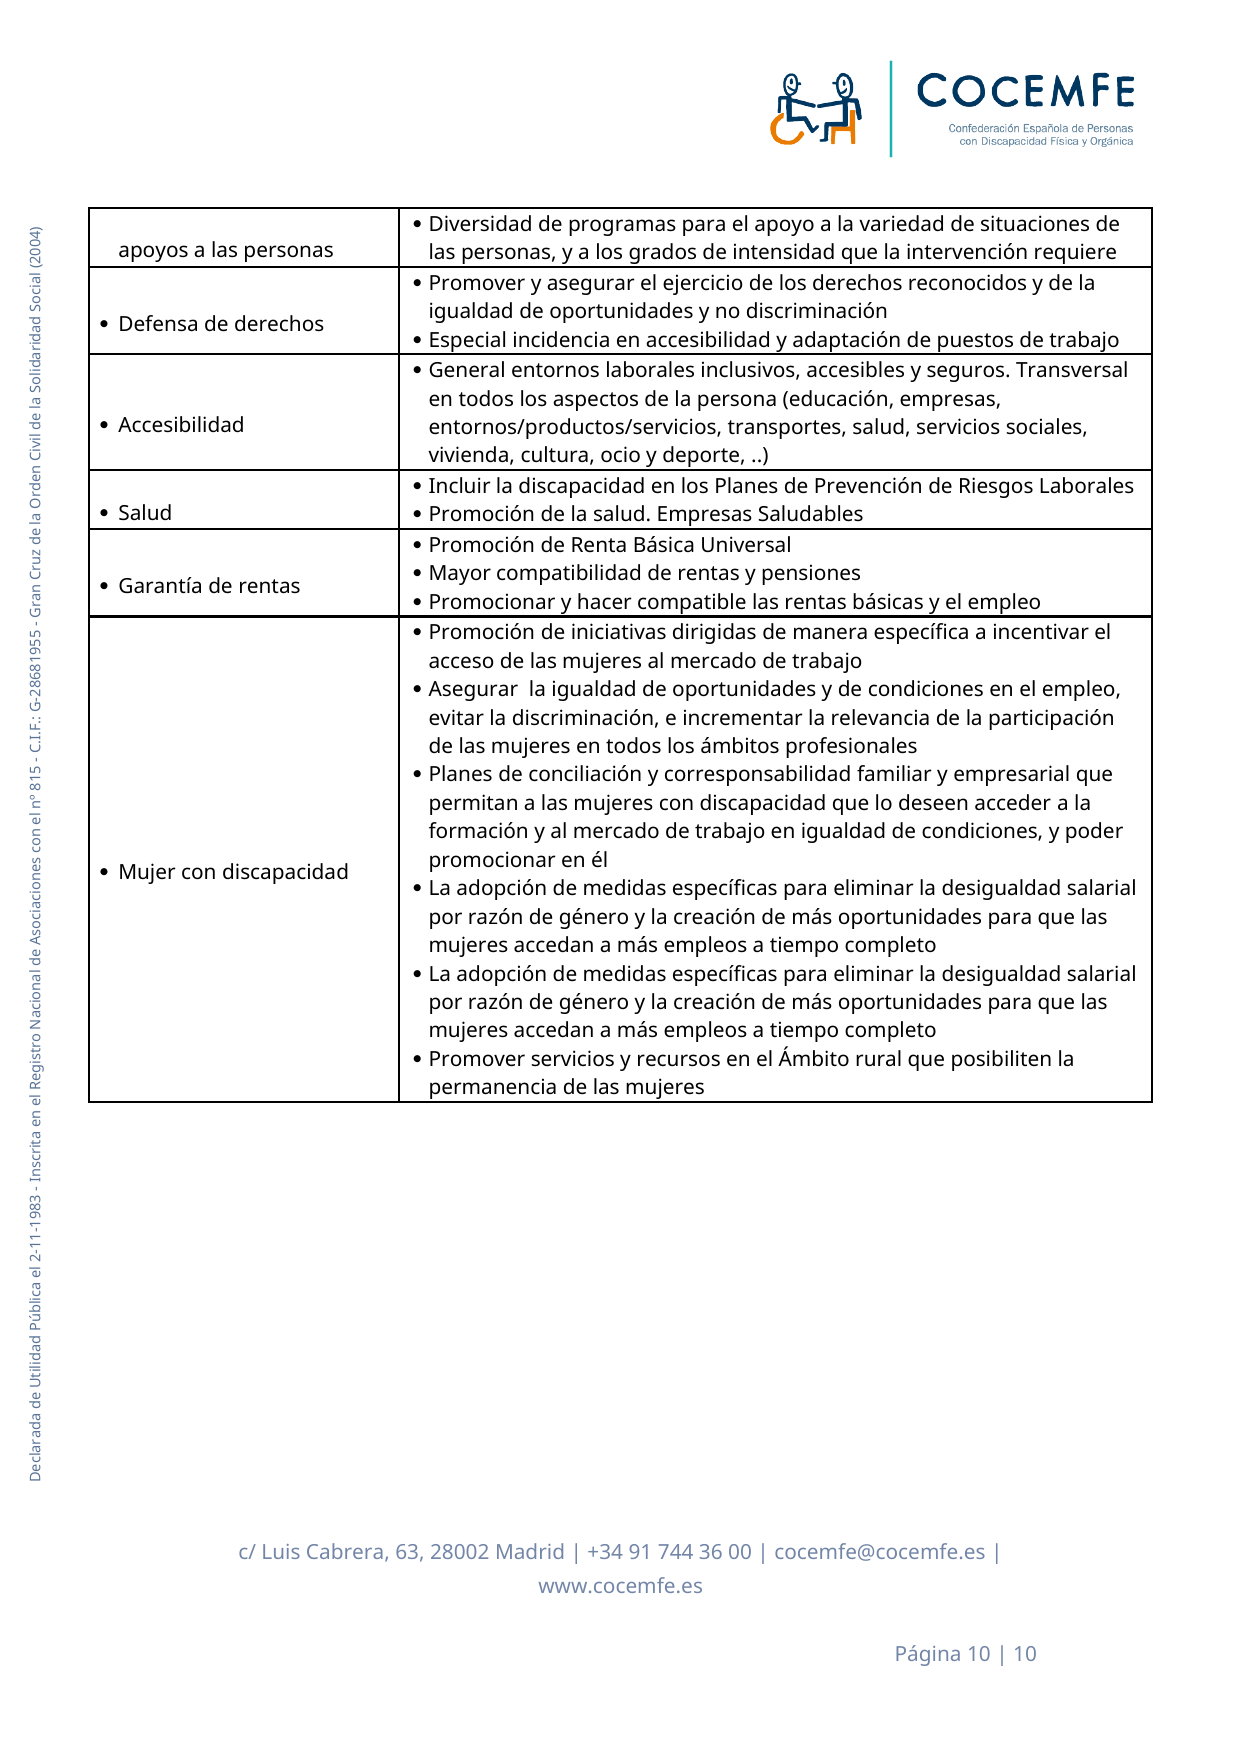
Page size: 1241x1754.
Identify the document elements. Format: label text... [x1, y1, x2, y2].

table_cell Promover y asegurar el ejercicio de los derechos reconocidos y de la igualdad de oportunidades y no discriminación Especial incidencia en accesibilidad y adaptación de puestos de trabajo [400, 268, 1151, 353]
table_cell Promoción de Renta Básica Universal Mayor compatibilidad de rentas y pensiones Promocionar y hacer compatible las rentas básicas y el empleo [400, 530, 1151, 615]
table_cell Defensa de derechos [90, 268, 398, 353]
table_cell Mujer con discapacidad [90, 618, 398, 1101]
picture [766, 55, 1135, 162]
table_cell General entornos laborales inclusivos, accesibles y seguros. Transversal en todos los aspectos de la persona (educación, empresas, entornos/productos/servicios, transportes, salud, servicios sociales, vivienda, cultura, ocio y deporte, ..) [400, 355, 1151, 469]
table_cell Incluir la discapacidad en los Planes de Prevención de Riesgos Laborales Promoción de la salud. Empresas Saludables [400, 471, 1151, 528]
table_cell Accesibilidad [90, 355, 398, 469]
table_cell Ámbito de la promoción de servicios y proporción de apoyos a las personas [90, 209, 398, 266]
table_cell Salud [90, 471, 398, 528]
table_cell Promoción de iniciativas dirigidas de manera específica a incentivar el acceso de las mujeres al mercado de trabajo Asegurar la igualdad de oportunidades y de condiciones en el empleo, evitar la discriminación, e incrementar la relevancia de la participación de las mujeres en todos los ámbitos profesionales Planes de conciliación y corresponsabilidad familiar y empresarial que permitan a las mujeres con discapacidad que lo deseen acceder a la formación y al mercado de trabajo en igualdad de condiciones, y poder promocionar en él La adopción de medidas específicas para eliminar la desigualdad salarial por razón de género y la creación de más oportunidades para que las mujeres accedan a más empleos a tiempo completo La adopción de medidas específicas para eliminar la desigualdad salarial por razón de género y la creación de más oportunidades para que las mujeres accedan a más empleos a tiempo completo Promover servicios y recursos en el Ámbito rural que posibiliten la permanencia de las mujeres [400, 618, 1151, 1101]
table_cell Garantía de rentas [90, 530, 398, 615]
